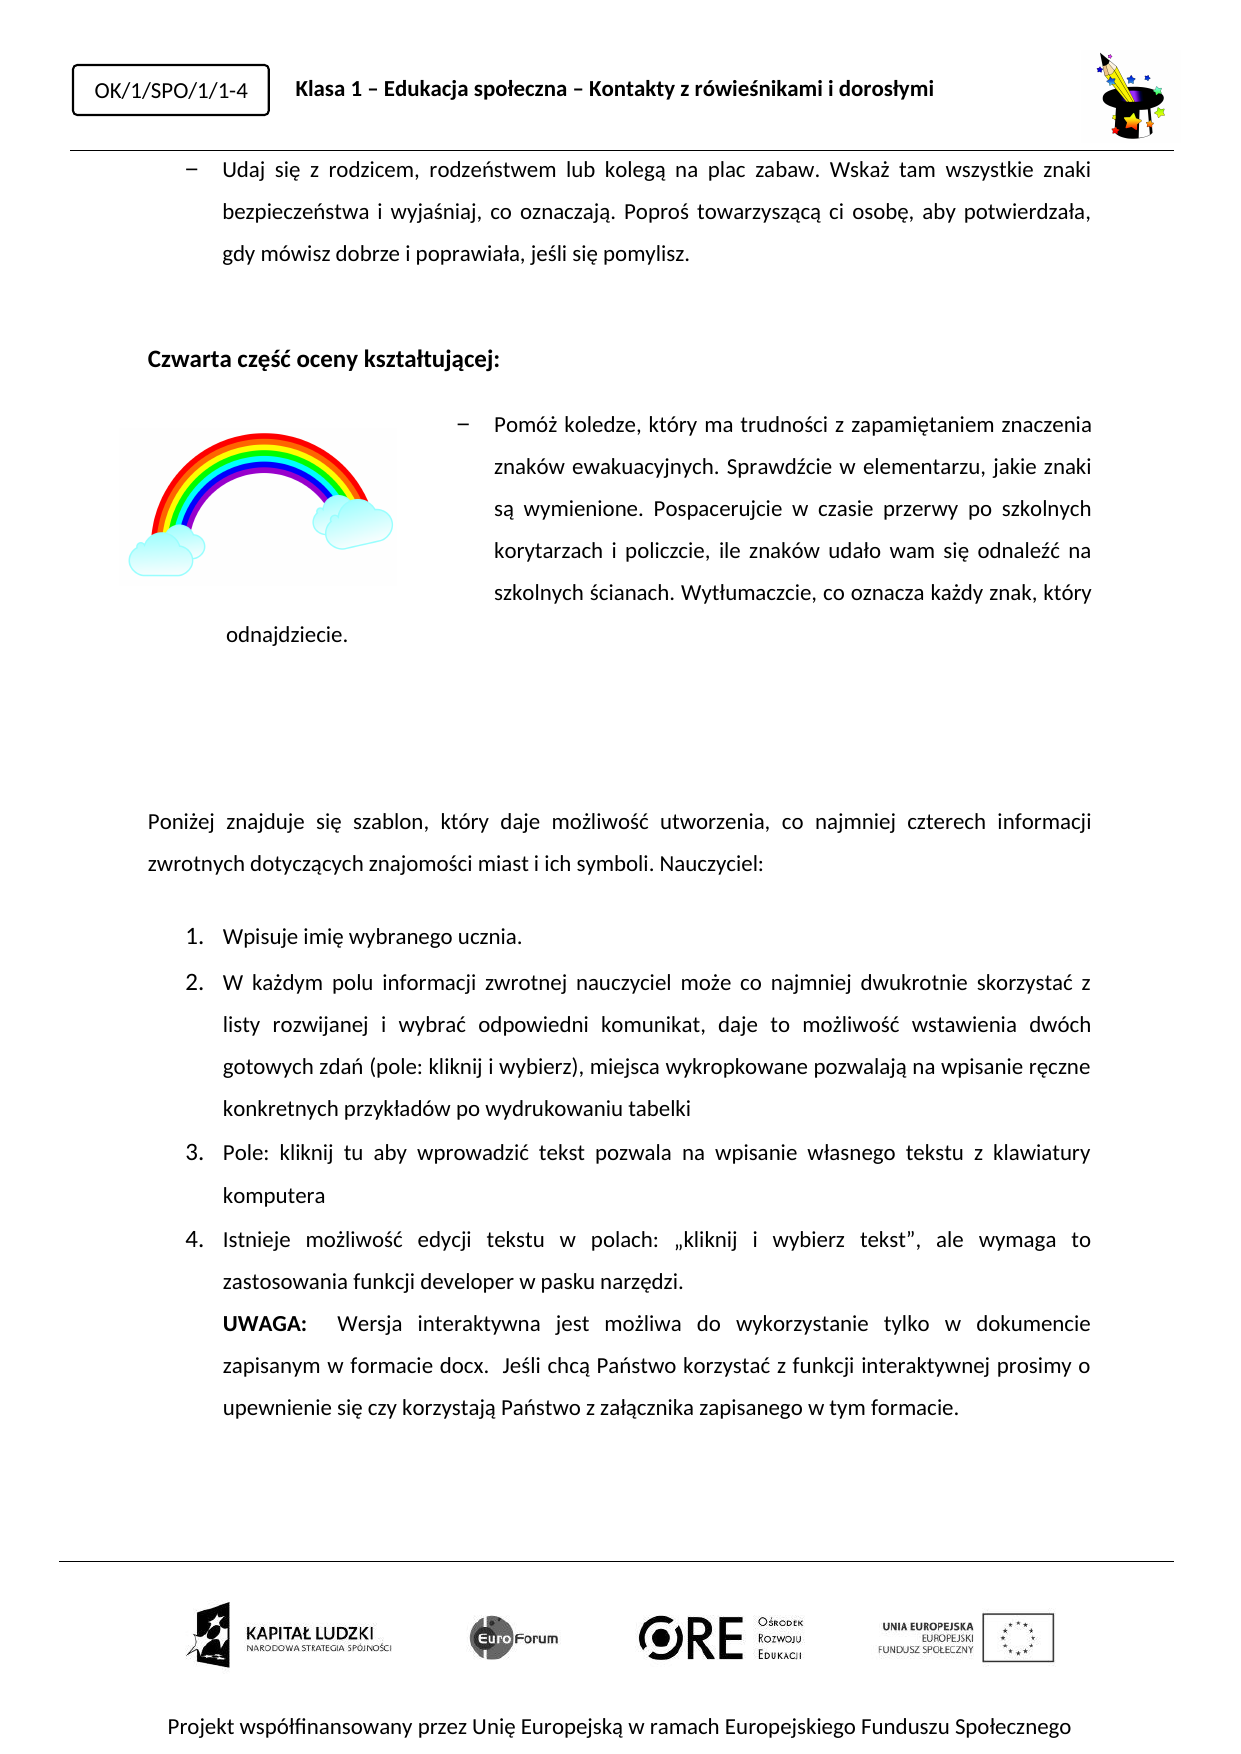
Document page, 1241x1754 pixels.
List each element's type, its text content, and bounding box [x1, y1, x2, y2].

list Istnieje możliwość edycji tekstu w polach: „kliknij i wybierz tekst”, ale wymaga to zastosowania funkcji developer w pasku narzędzi. [185, 1223, 1093, 1295]
picture [148, 1585, 1092, 1684]
text Czwarta część oceny kształtującej: [148, 343, 1093, 374]
list Udaj się z rodzicem, rodzeństwem lub kolegą na plac zabaw. Wskaż tam wszystkie znaki bezpieczeństwa i wyjaśniaj, co oznaczają. Poproś towarzyszącą ci osobę, aby potwierdzała, gdy mówisz dobrze i poprawiała, jeśli się pomylisz. [185, 155, 1093, 267]
picture [1081, 50, 1182, 143]
picture [118, 428, 397, 585]
text Poniżej znajduje się szablon, który daje możliwość utworzenia, co najmniej czterech informacji zwrotnych dotyczących znajomości miast i ich symboli. Nauczyciel: [148, 807, 1093, 877]
list UWAGA: Wersja interaktywna jest możliwa do wykorzystanie tylko w dokumencie zapisanym w formacie docx. Jeśli chcą Państwo korzystać z funkcji interaktywnej prosimy o upewnienie się czy korzystają Państwo z załącznika zapisanego w tym formacie. [223, 1309, 1093, 1421]
list W każdym polu informacji zwrotnej nauczyciel może co najmniej dwukrotnie skorzystać z listy rozwijanej i wybrać odpowiedni komunikat, daje to możliwość wstawienia dwóch gotowych zdań (pole: kliknij i wybierz), miejsca wykropkowane pozwalają na wpisanie ręczne konkretnych przykładów po wydrukowaniu tabelki [185, 966, 1093, 1122]
list Pomóż koledze, który ma trudności z zapamiętaniem znaczenia znaków ewakuacyjnych. Sprawdźcie w elementarzu, jakie znaki są wymienione. Pospacerujcie w czasie przerwy po szkolnych korytarzach i policzcie, ile znaków udało wam się odnaleźć na szkolnych ścianach. Wytłumaczcie, co oznacza każdy znak, który odnajdziecie. [188, 410, 1093, 648]
list Pole: kliknij tu aby wprowadzić tekst pozwala na wpisanie własnego tekstu z klawiatury komputera [185, 1136, 1093, 1209]
list Wpisuje imię wybranego ucznia. [185, 920, 1093, 951]
